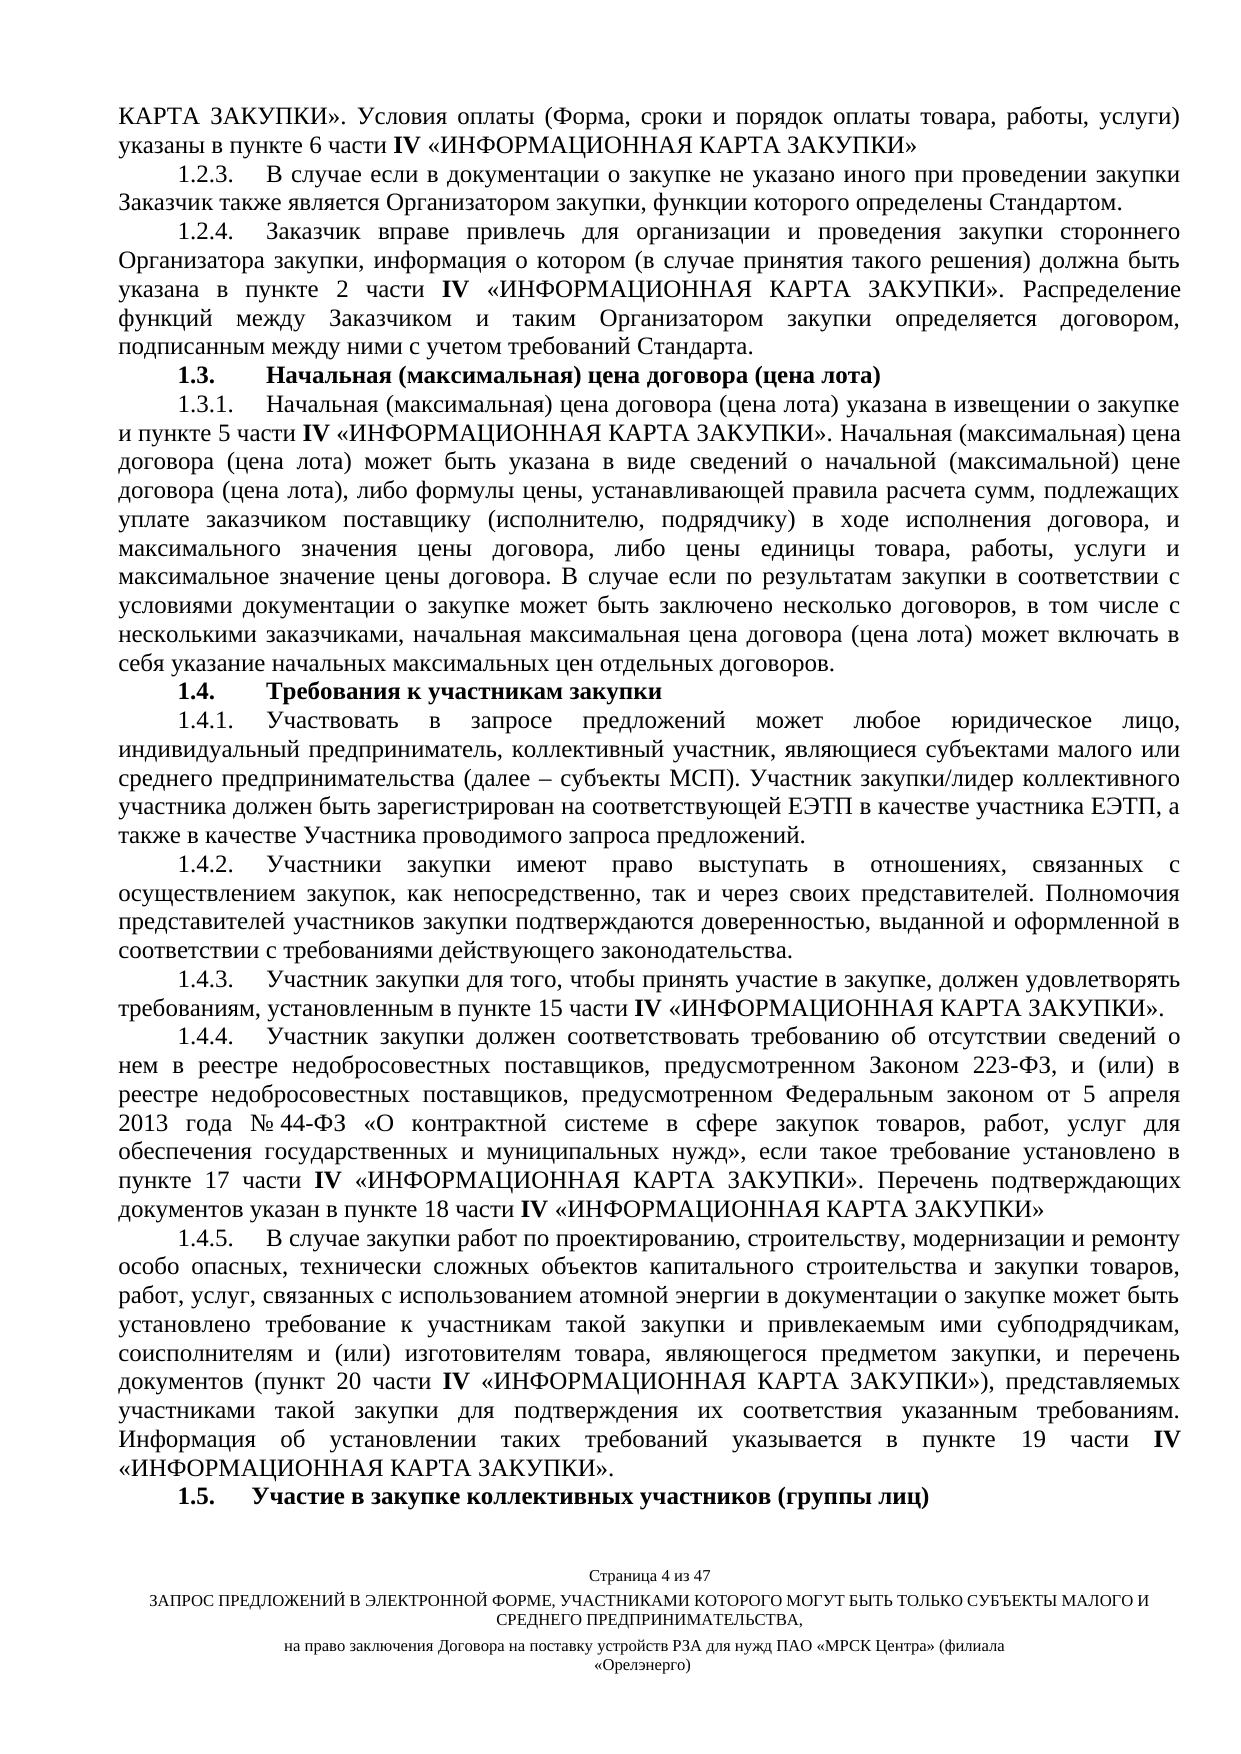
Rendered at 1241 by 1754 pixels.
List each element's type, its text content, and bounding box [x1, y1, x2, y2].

subtitle Требования к участникам закупки [118, 676, 1181, 705]
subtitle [118, 101, 1181, 159]
subtitle Начальная (максимальная) цена договора (цена лота) [118, 360, 1181, 389]
subtitle Начальная (максимальная) цена договора (цена лота) указана в извещении о закупке и пункте 5 части IV «ИНФОРМАЦИОННАЯ КАРТА ЗАКУПКИ». Начальная (максимальная) цена договора (цена лота) может быть указана в виде сведений о начальной (максимальной) цене договора (цена лота), либо формулы цены, устанавливающей правила расчета сумм, подлежащих уплате заказчиком поставщику (исполнителю, подрядчику) в ходе исполнения договора, и максимального значения цены договора, либо цены единицы товара, работы, услуги и максимальное значение цены договора. В случае если по результатам закупки в соответствии с условиями документации о закупке может быть заключено несколько договоров, в том числе с несколькими заказчиками, начальная максимальная цена договора (цена лота) может включать в себя указание начальных максимальных цен отдельных договоров. [118, 389, 1181, 676]
subtitle В случае закупки работ по проектированию, строительству, модернизации и ремонту особо опасных, технически сложных объектов капитального строительства и закупки товаров, работ, услуг, связанных с использованием атомной энергии в документации о закупке может быть установлено требование к участникам такой закупки и привлекаемым ими субподрядчикам, соисполнителям и (или) изготовителям товара, являющегося предметом закупки, и перечень документов (пункт 20 части IV «ИНФОРМАЦИОННАЯ КАРТА ЗАКУПКИ»), представляемых участниками такой закупки для подтверждения их соответствия указанным требованиям. Информация об установлении таких требований указывается в пункте 19 части IV «ИНФОРМАЦИОННАЯ КАРТА ЗАКУПКИ». [118, 1223, 1181, 1481]
subtitle Участвовать в запросе предложений может любое юридическое лицо, индивидуальный предприниматель, коллективный участник, являющиеся субъектами малого или среднего предпринимательства (далее – субъекты МСП). Участник закупки/лидер коллективного участника должен быть зарегистрирован на соответствующей ЕЭТП в качестве участника ЕЭТП, а также в качестве Участника проводимого запроса предложений. [118, 705, 1181, 849]
subtitle Участие в закупке коллективных участников (группы лиц) [118, 1481, 1181, 1510]
subtitle Участник закупки для того, чтобы принять участие в закупке, должен удовлетворять требованиям, установленным в пункте 15 части IV «ИНФОРМАЦИОННАЯ КАРТА ЗАКУПКИ». [118, 964, 1181, 1021]
subtitle Заказчик вправе привлечь для организации и проведения закупки стороннего Организатора закупки, информация о котором (в случае принятия такого решения) должна быть указана в пункте 2 части IV «ИНФОРМАЦИОННАЯ КАРТА ЗАКУПКИ». Распределение функций между Заказчиком и таким Организатором закупки определяется договором, подписанным между ними с учетом требований Стандарта. [118, 216, 1181, 360]
subtitle Участники закупки имеют право выступать в отношениях, связанных с осуществлением закупок, как непосредственно, так и через своих представителей. Полномочия представителей участников закупки подтверждаются доверенностью, выданной и оформленной в соответствии с требованиями действующего законодательства. [118, 849, 1181, 964]
subtitle В случае если в документации о закупке не указано иного при проведении закупки Заказчик также является Организатором закупки, функции которого определены Стандартом. [118, 159, 1181, 216]
subtitle Участник закупки должен соответствовать требованию об отсутствии сведений о нем в реестре недобросовестных поставщиков, предусмотренном Законом 223-ФЗ, и (или) в реестре недобросовестных поставщиков, предусмотренном Федеральным законом от 5 апреля 2013 года № 44-ФЗ «О контрактной системе в сфере закупок товаров, работ, услуг для обеспечения государственных и муниципальных нужд», если такое требование установлено в пункте 17 части IV «ИНФОРМАЦИОННАЯ КАРТА ЗАКУПКИ». Перечень подтверждающих документов указан в пункте 18 части IV «ИНФОРМАЦИОННАЯ КАРТА ЗАКУПКИ» [118, 1021, 1181, 1223]
